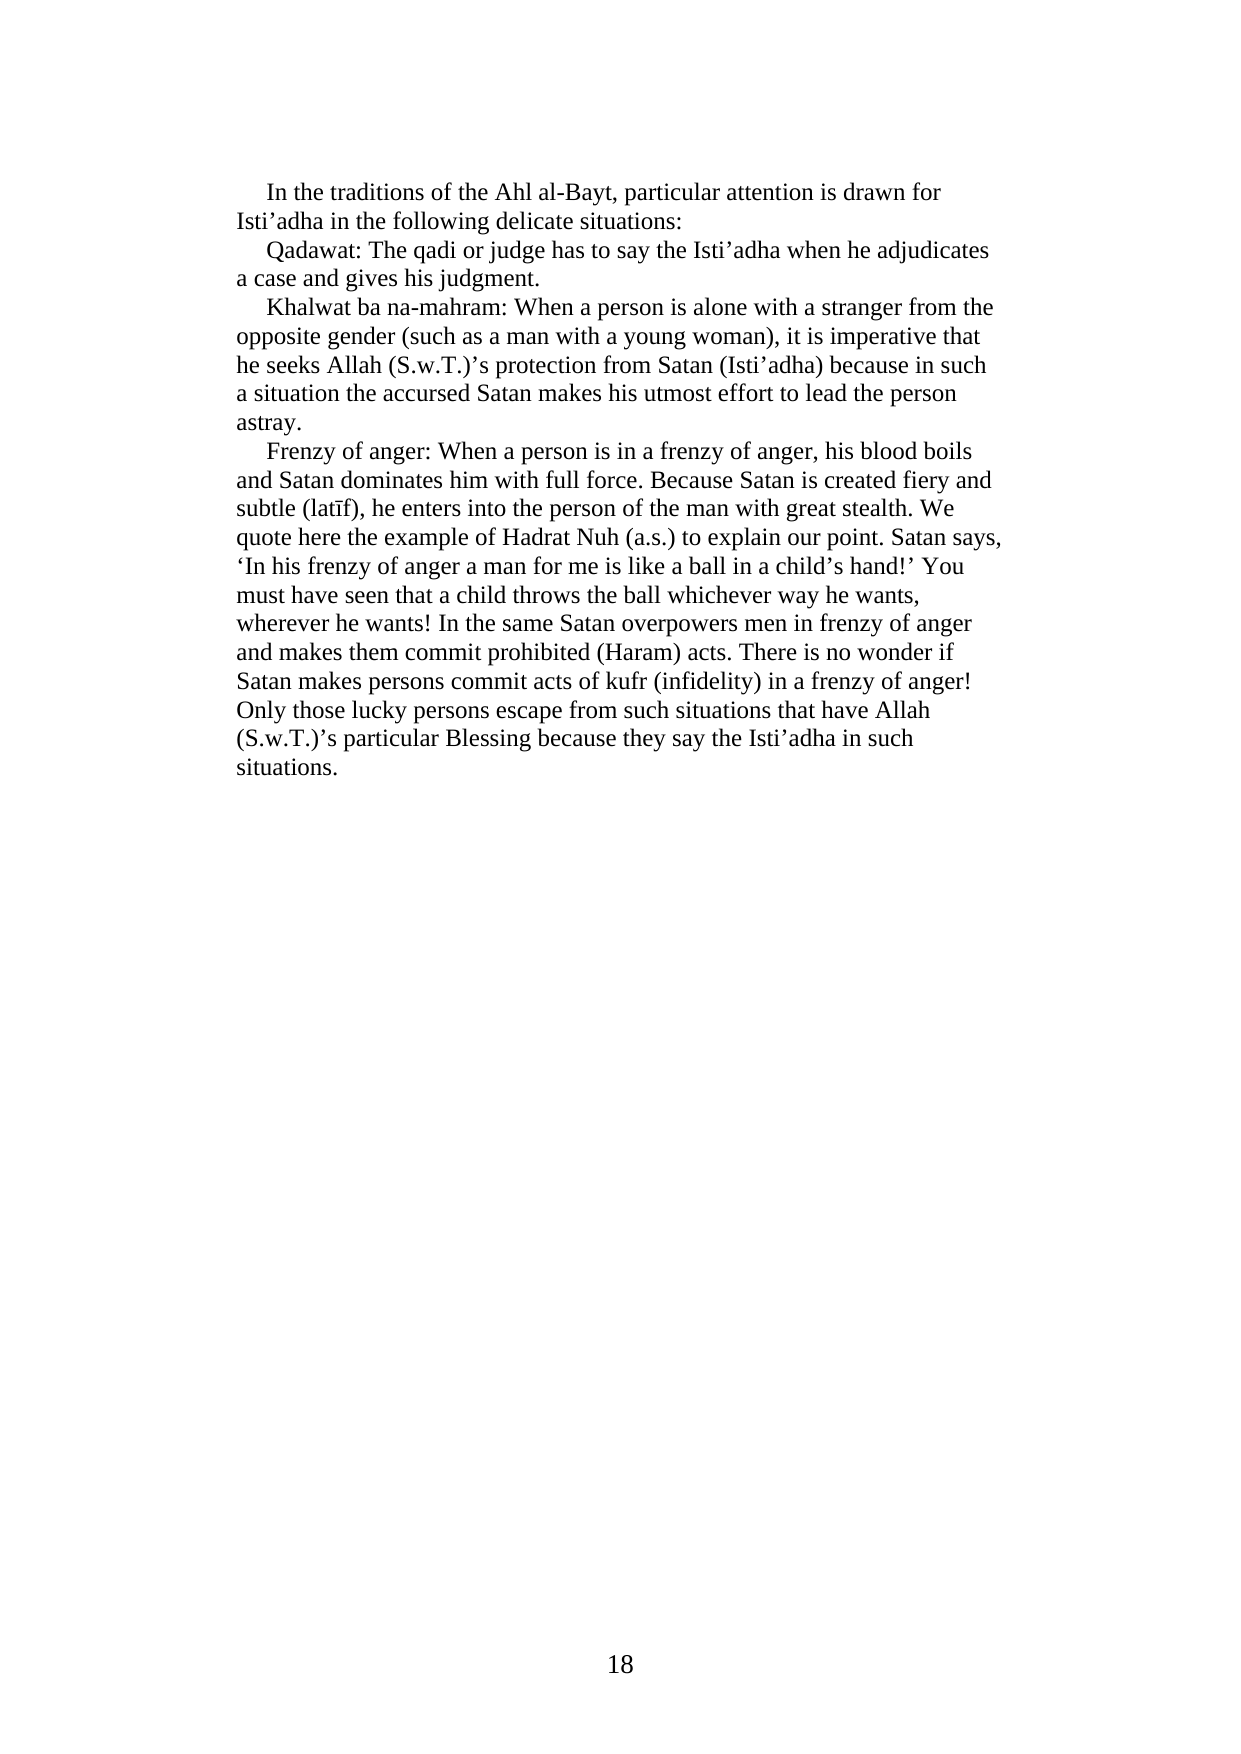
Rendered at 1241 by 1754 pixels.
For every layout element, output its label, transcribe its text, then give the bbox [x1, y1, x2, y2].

text In the traditions of the Ahl al-Bayt, particular attention is drawn for Isti’adha in the following delicate situations: [236, 177, 1004, 235]
text Frenzy of anger: When a person is in a frenzy of anger, his blood boils and Satan dominates him with full force. Because Satan is created fiery and subtle (latīf), he enters into the person of the man with great stealth. We quote here the example of Hadrat Nuh (a.s.) to explain our point. Satan says, ‘In his frenzy of anger a man for me is like a ball in a child’s hand!’ You must have seen that a child throws the ball whichever way he wants, wherever he wants! In the same Satan overpowers men in frenzy of anger and makes them commit prohibited (Haram) acts. There is no wonder if Satan makes persons commit acts of kufr (infidelity) in a frenzy of anger! Only those lucky persons escape from such situations that have Allah (S.w.T.)’s particular Blessing because they say the Isti’adha in such situations. [236, 436, 1004, 781]
text Qadawat: The qadi or judge has to say the Isti’adha when he adjudicates a case and gives his judgment. [236, 235, 1004, 292]
text Khalwat ba na-mahram: When a person is alone with a stranger from the opposite gender (such as a man with a young woman), it is imperative that he seeks Allah (S.w.T.)’s protection from Satan (Isti’adha) because in such a situation the accursed Satan makes his utmost effort to lead the person astray. [236, 292, 1004, 436]
